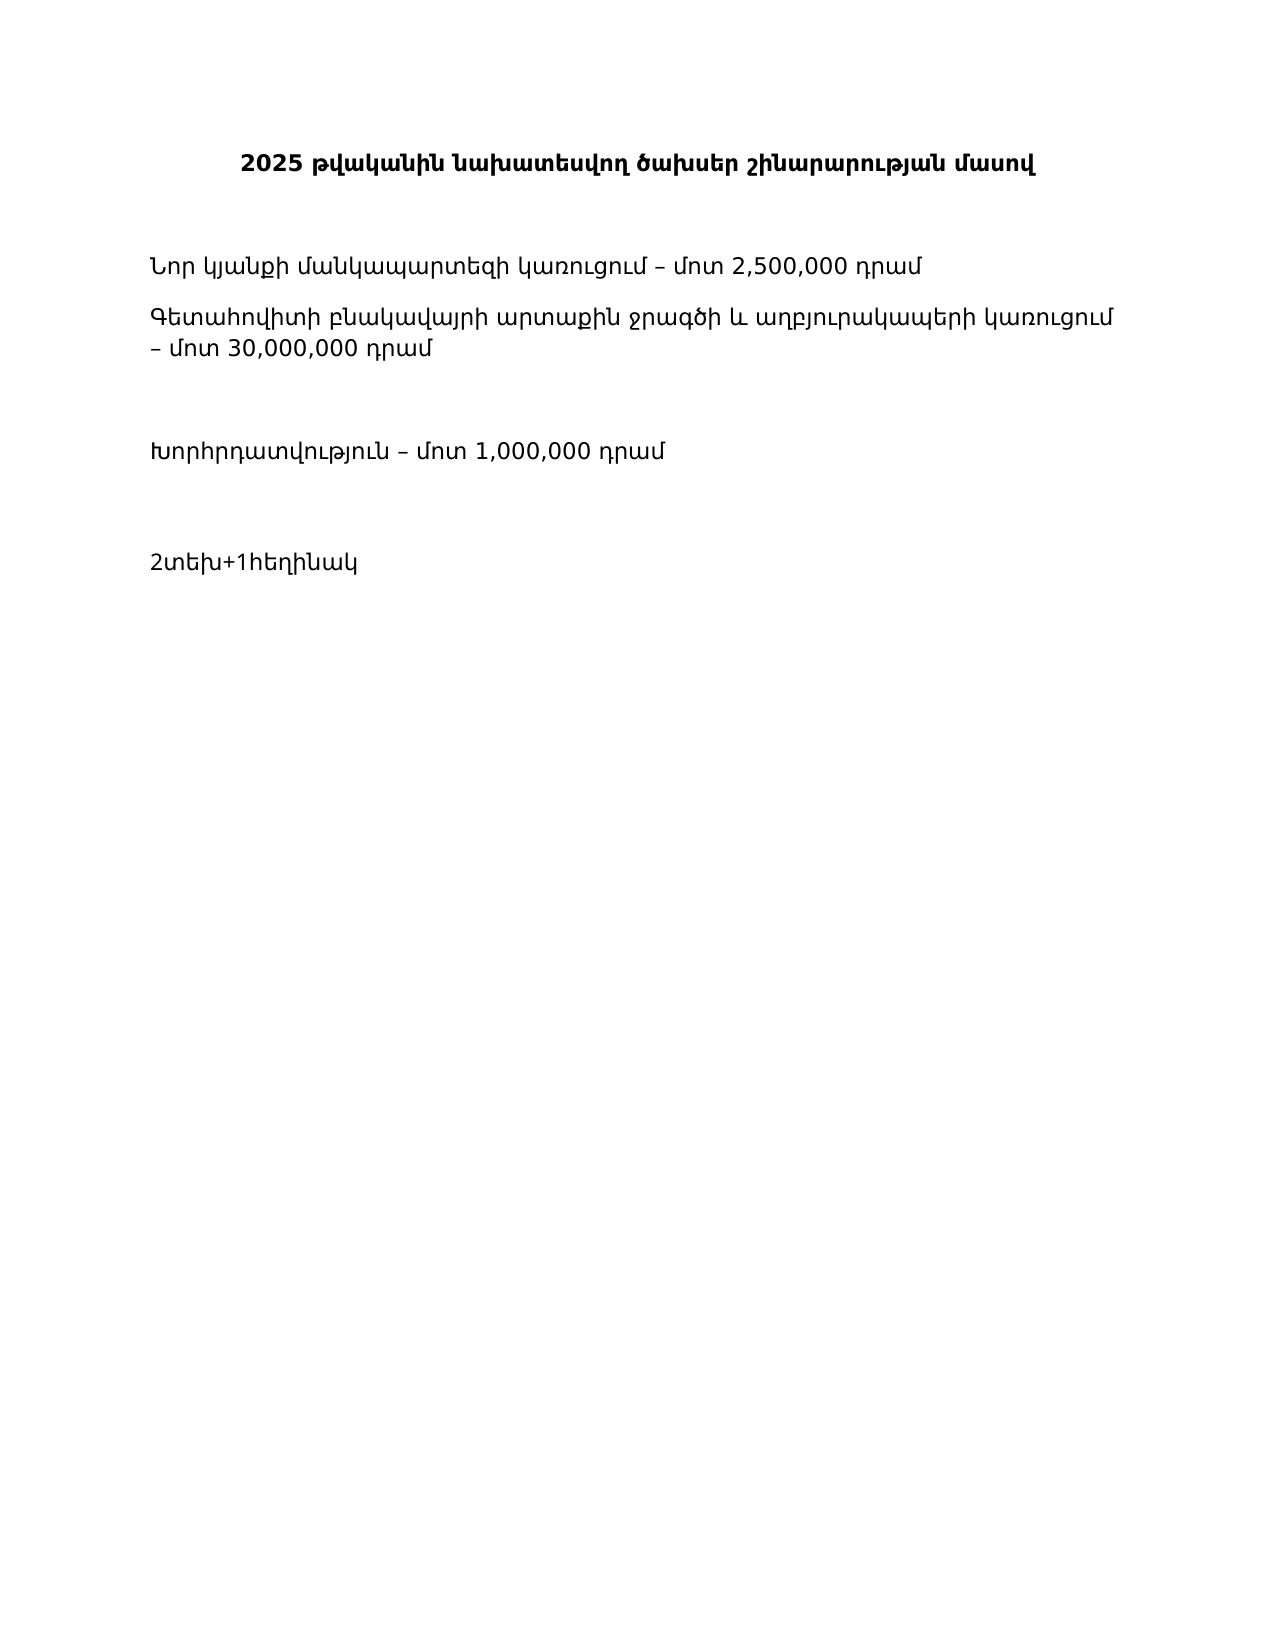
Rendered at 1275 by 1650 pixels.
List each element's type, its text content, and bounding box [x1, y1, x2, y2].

text Խորհրդատվություն – մոտ 1,000,000 դրամ [150, 438, 1125, 464]
text Գետահովիտի բնակավայրի արտաքին ջրագծի և աղբյուրակապերի կառուցում – մոտ 30,000,000 դրամ [150, 304, 1125, 362]
text 2025 թվականին նախատեսվող ծախսեր շինարարության մասով [150, 150, 1125, 177]
text Նոր կյանքի մանկապարտեզի կառուցում – մոտ 2,500,000 դրամ [150, 253, 1125, 279]
text 2տեխ+1հեղինակ [150, 546, 1125, 577]
